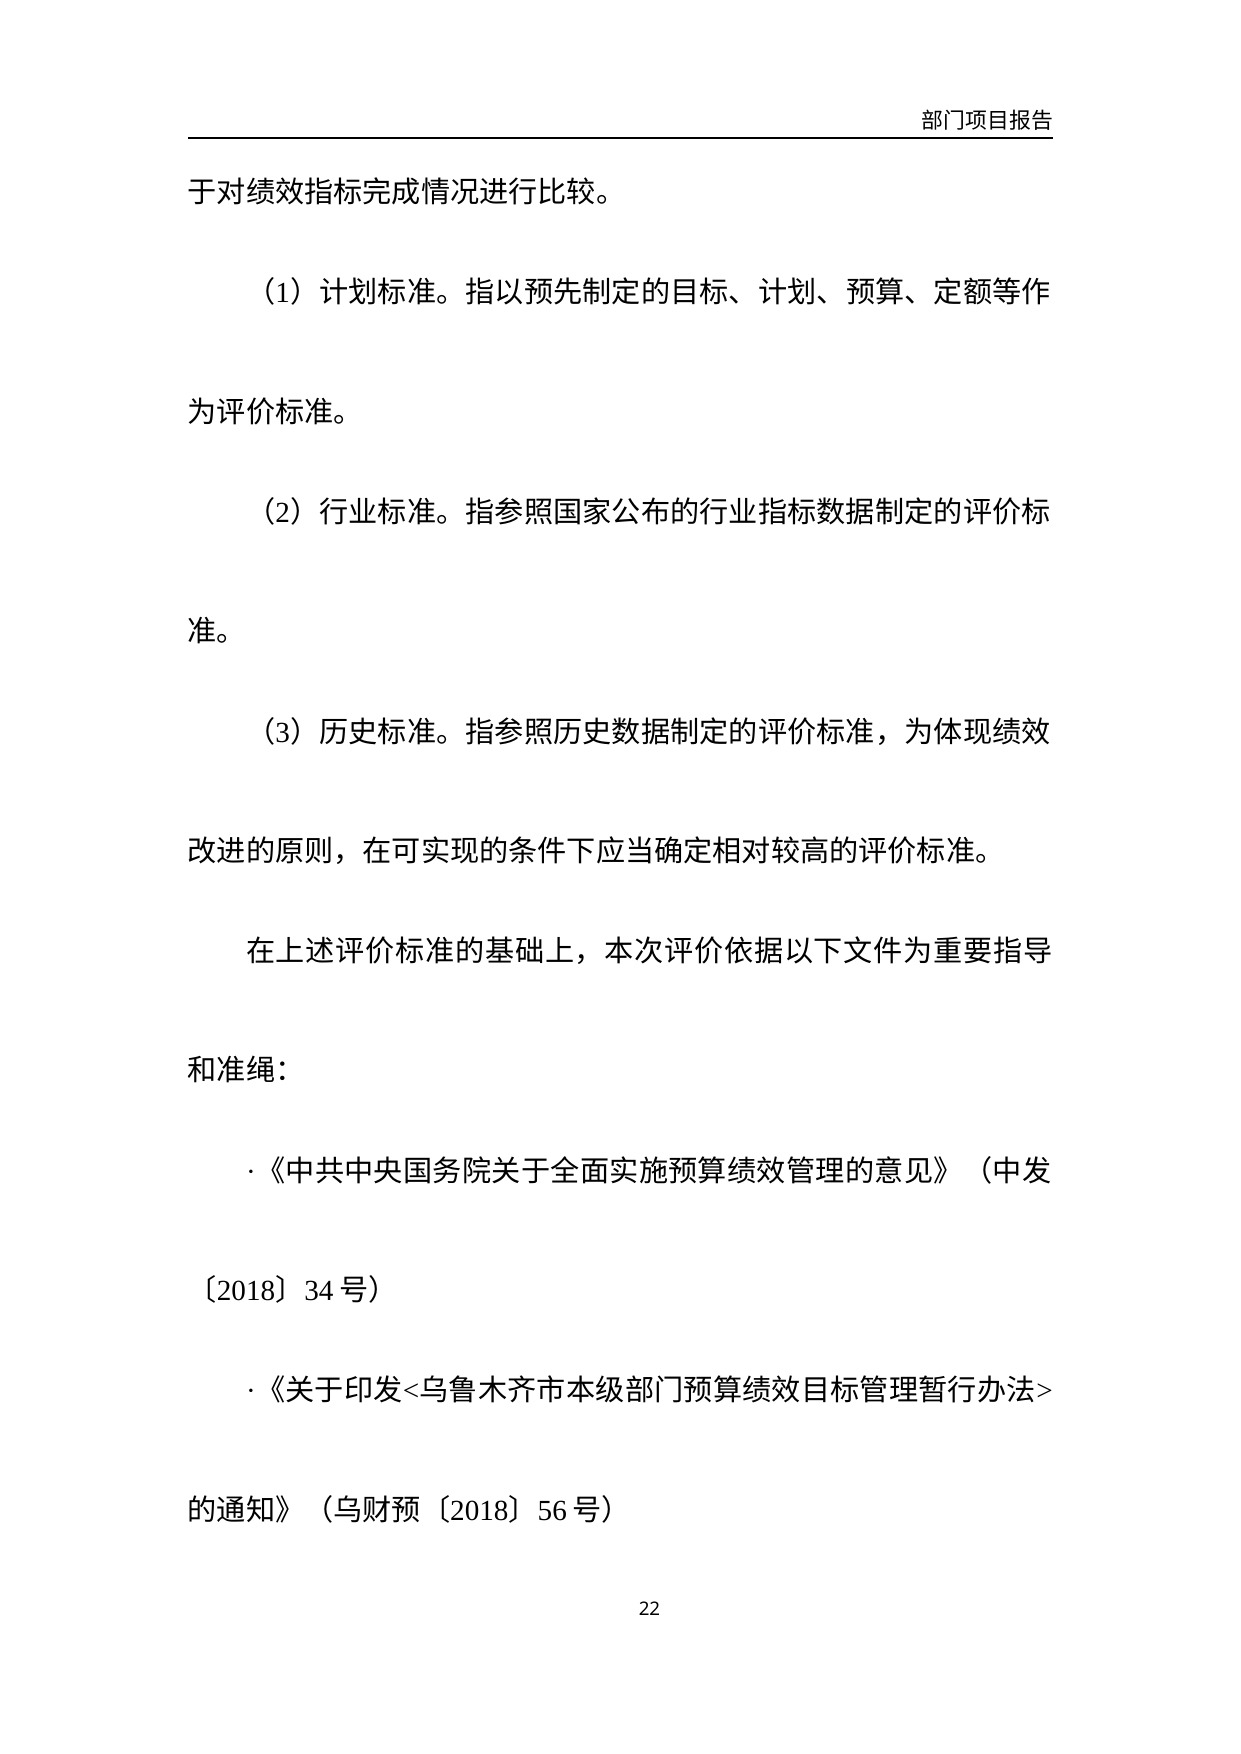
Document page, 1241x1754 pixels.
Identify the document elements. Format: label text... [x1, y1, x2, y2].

text （1）计划标准。指以预先制定的目标、计划、预算、定额等作为评价标准。 [187, 251, 1053, 449]
text ·《中共中央国务院关于全面实施预算绩效管理的意见》（中发〔2018〕34号） [187, 1129, 1053, 1327]
text 在上述评价标准的基础上，本次评价依据以下文件为重要指导和准绳： [187, 909, 1053, 1108]
text （2）行业标准。指参照国家公布的行业指标数据制定的评价标准。 [187, 470, 1053, 668]
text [187, 150, 1053, 229]
text ·《关于印发<乌鲁木齐市本级部门预算绩效目标管理暂行办法>的通知》（乌财预〔2018〕56号） [187, 1348, 1053, 1547]
text （3）历史标准。指参照历史数据制定的评价标准，为体现绩效改进的原则，在可实现的条件下应当确定相对较高的评价标准。 [187, 690, 1053, 888]
